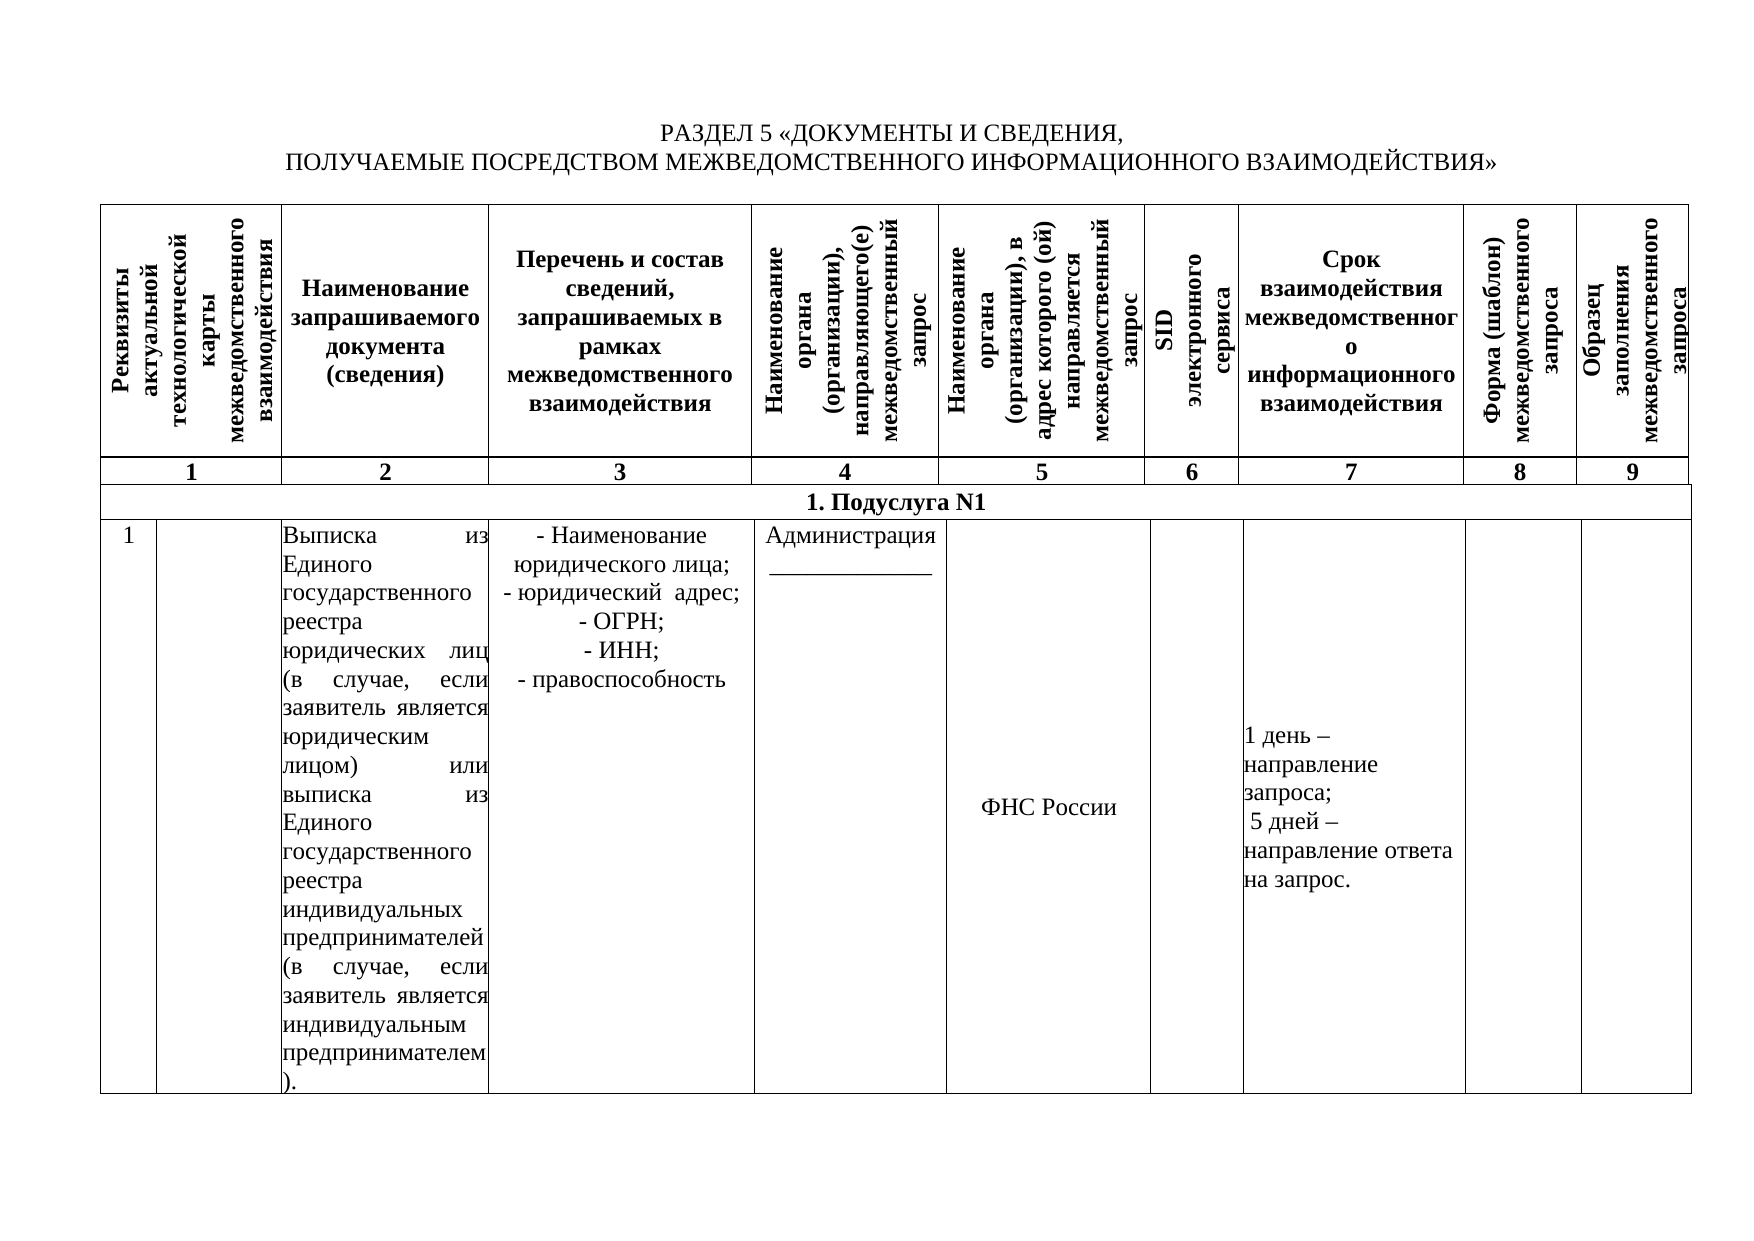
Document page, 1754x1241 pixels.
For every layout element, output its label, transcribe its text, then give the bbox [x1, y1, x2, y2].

table_cell Выписка из Единого государственного реестра юридических лиц (в случае, если заявитель является юридическим лицом) или выписка из Единого государственного реестра индивидуальных предпринимателей (в случае, если заявитель является индивидуальным предпринимателем). [282, 520, 488, 1092]
table_header SID электронного сервиса [1145, 205, 1238, 456]
table_header Наименование органа (организации), в адрес которого (ой) направляется межведомственный запрос [939, 205, 1144, 456]
table_cell [1582, 520, 1691, 1092]
table_cell 8 [1464, 458, 1576, 484]
table_cell - Наименование юридического лица; - юридический адрес; - ОГРН; - ИНН; - правоспособность [489, 520, 754, 1092]
table_header Форма (шаблон) межведомственного запроса [1464, 205, 1576, 456]
table_cell 1 [101, 458, 281, 484]
table_cell 4 [752, 458, 938, 484]
table_cell [1151, 520, 1243, 1092]
table_cell 2 [282, 458, 488, 484]
table_cell Администрация _____________ [755, 520, 946, 1092]
table_header Реквизиты актуальной технологической карты межведомственного взаимодействия [101, 205, 281, 456]
table_cell 1 день – направление запроса; 5 дней – направление ответа на запрос. [1244, 520, 1465, 1092]
table_header Образец заполнения межведомственного запроса [1577, 205, 1688, 456]
table_cell 5 [939, 458, 1144, 484]
table_cell ФНС России [947, 520, 1150, 1092]
table_header Срок взаимодействия межведомственного информационного взаимодействия [1239, 205, 1463, 456]
table_cell 7 [1239, 458, 1463, 484]
table_cell 6 [1145, 458, 1238, 484]
table_cell 1 [101, 520, 156, 1092]
table_header Перечень и состав сведений, запрашиваемых в рамках межведомственного взаимодействия [489, 205, 751, 456]
table_cell 9 [1577, 458, 1688, 484]
table_cell 1. Подуслуга N1 [101, 485, 1691, 519]
text ПОЛУЧАЕМЫЕ ПОСРЕДСТВОМ МЕЖВЕДОМСТВЕННОГО ИНФОРМАЦИОННОГО ВЗАИМОДЕЙСТВИЯ» [118, 147, 1665, 176]
table_cell [157, 520, 281, 1092]
table_cell [1466, 520, 1581, 1092]
table_header Наименование органа (организации), направляющего(е) межведомственный запрос [752, 205, 938, 456]
table_header Наименование запрашиваемого документа (сведения) [282, 205, 488, 456]
text РАЗДЕЛ 5 «ДОКУМЕНТЫ И СВЕДЕНИЯ, [118, 118, 1665, 147]
table_cell 3 [489, 458, 751, 484]
